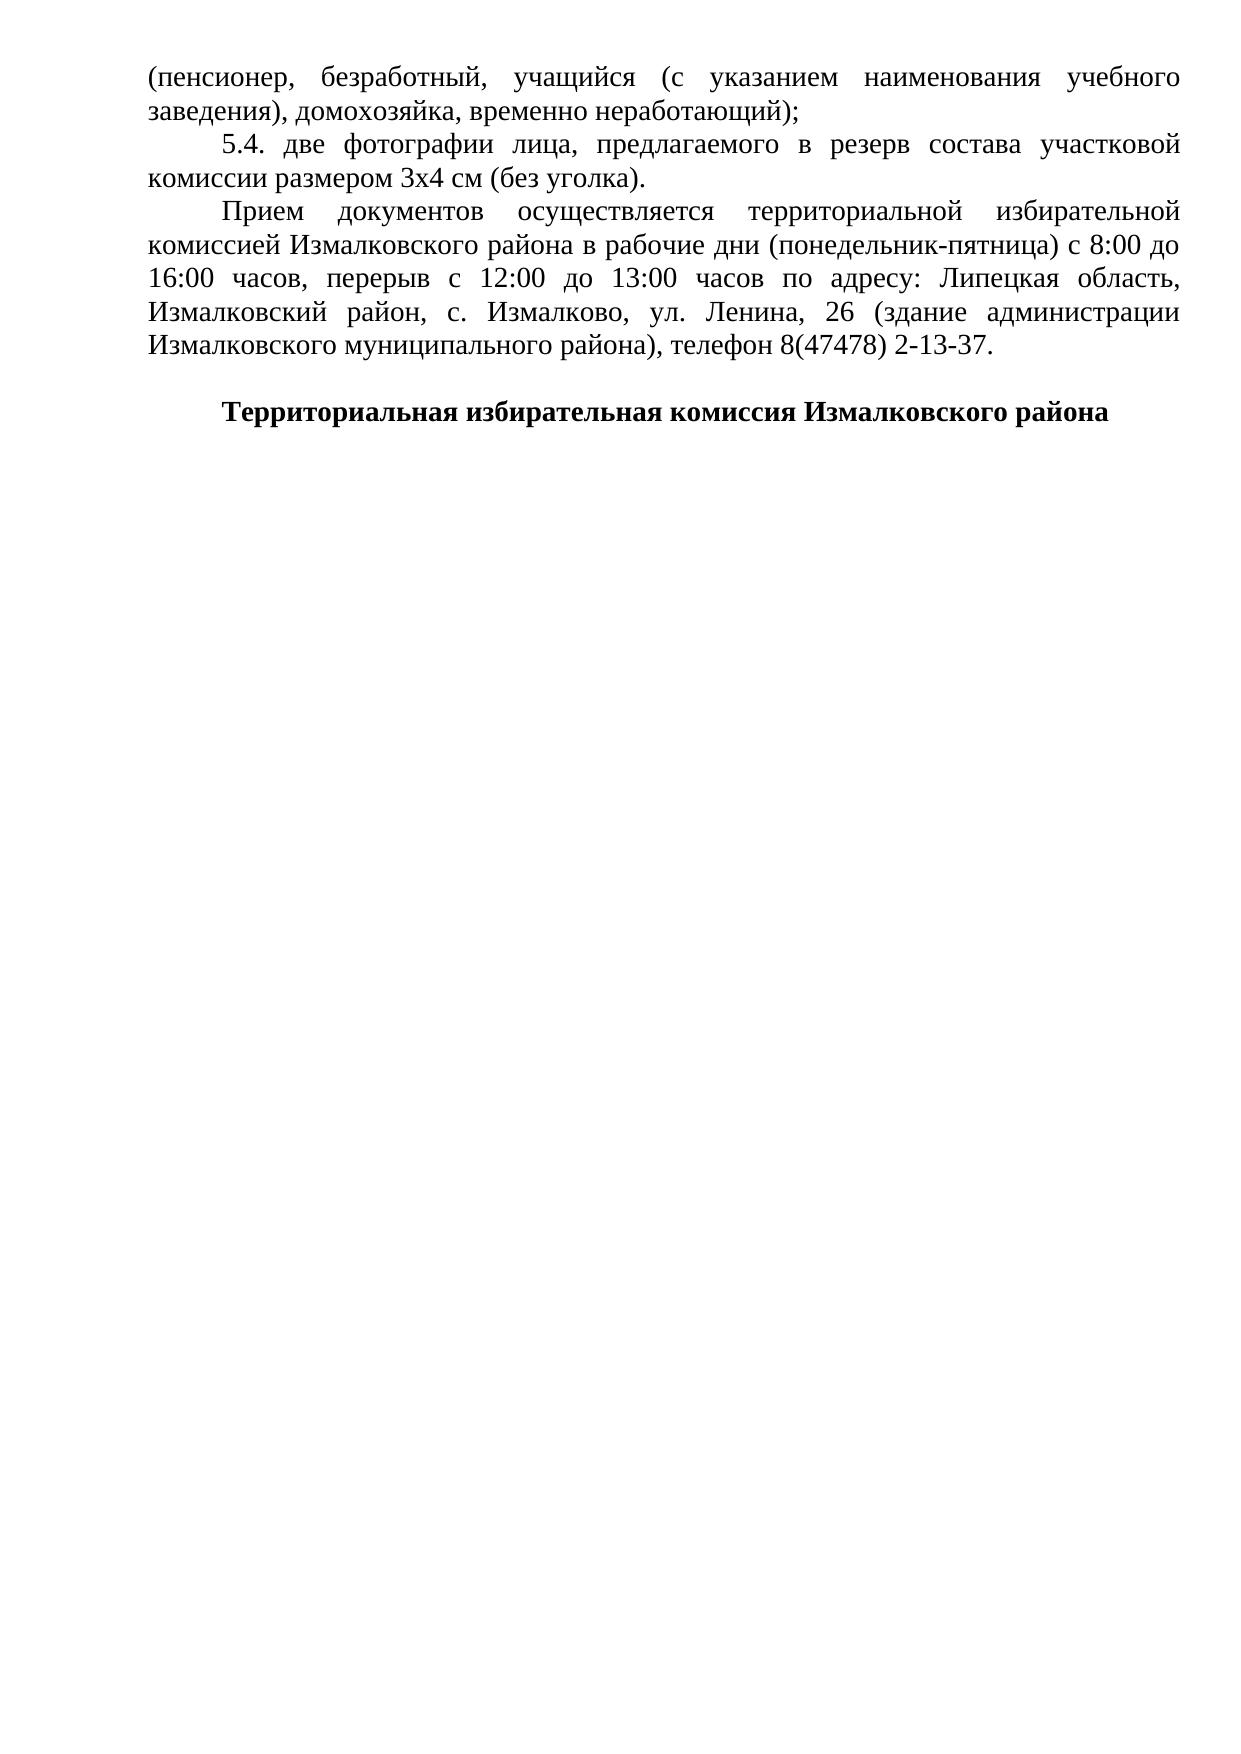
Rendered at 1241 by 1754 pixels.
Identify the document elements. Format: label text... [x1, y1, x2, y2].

text 5.4. две фотографии лица, предлагаемого в резерв состава участковой комиссии размером 3х4 см (без уголка). [148, 126, 1181, 193]
text Территориальная избирательная комиссия Измалковского района [148, 394, 1181, 428]
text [148, 59, 1181, 126]
text Прием документов осуществляется территориальной избирательной комиссией Измалковского района в рабочие дни (понедельник-пятница) с 8:00 до 16:00 часов, перерыв с 12:00 до 13:00 часов по адресу: Липецкая область, Измалковский район, с. Измалково, ул. Ленина, 26 (здание администрации Измалковского муниципального района), телефон 8(47478) 2-13-37. [148, 193, 1181, 361]
